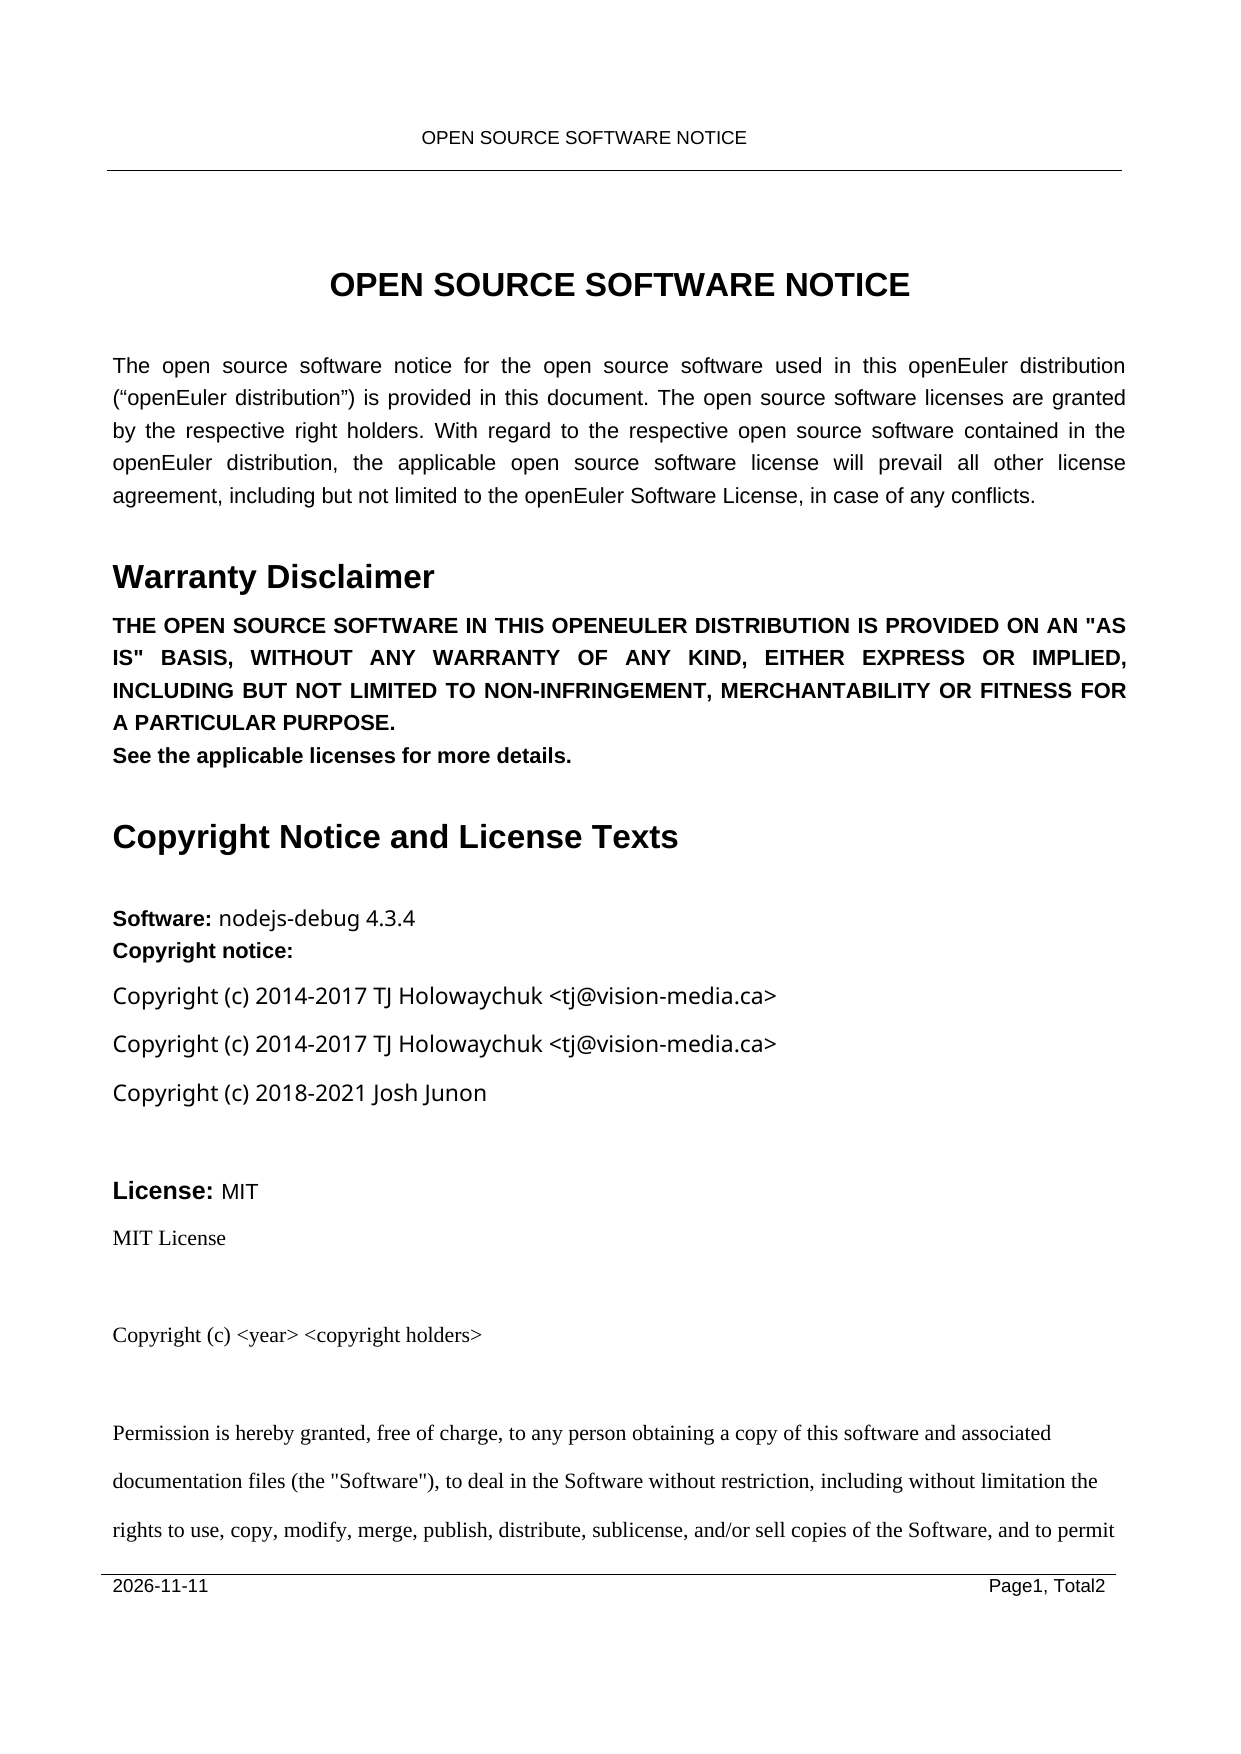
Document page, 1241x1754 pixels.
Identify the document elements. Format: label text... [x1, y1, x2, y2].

text Copyright (c) 2014-2017 TJ Holowaychuk <tj@vision-media.ca> Copyright (c) 2014-2017 TJ Holowaychuk <tj@vision-media.ca> Copyright (c) 2018-2021 Josh Junon [112, 979, 1128, 1158]
text The open source software notice for the open source software used in this openEuler distribution (“openEuler distribution”) is provided in this document. The open source software licenses are granted by the respective right holders. With regard to the respective open source software contained in the openEuler distribution, the applicable open source software license will prevail all other license agreement, including but not limited to the openEuler Software License, in case of any conflicts. [112, 349, 1128, 511]
text THE OPEN SOURCE SOFTWARE IN THIS OPENEULER DISTRIBUTION IS PROVIDED ON AN "AS IS" BASIS, WITHOUT ANY WARRANTY OF ANY KIND, EITHER EXPRESS OR IMPLIED, INCLUDING BUT NOT LIMITED TO NON-INFRINGEMENT, MERCHANTABILITY OR FITNESS FOR A PARTICULAR PURPOSE. See the applicable licenses for more details. [112, 609, 1128, 771]
text Copyright notice: [112, 934, 1128, 966]
text License: MIT [112, 1174, 1128, 1207]
text OPEN SOURCE SOFTWARE NOTICE [112, 251, 1128, 316]
text Warranty Disclaimer [112, 544, 1128, 609]
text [112, 1221, 1128, 1546]
text Software: nodejs-debug 4.3.4 [112, 901, 1128, 934]
text Copyright Notice and License Texts [112, 804, 1128, 869]
